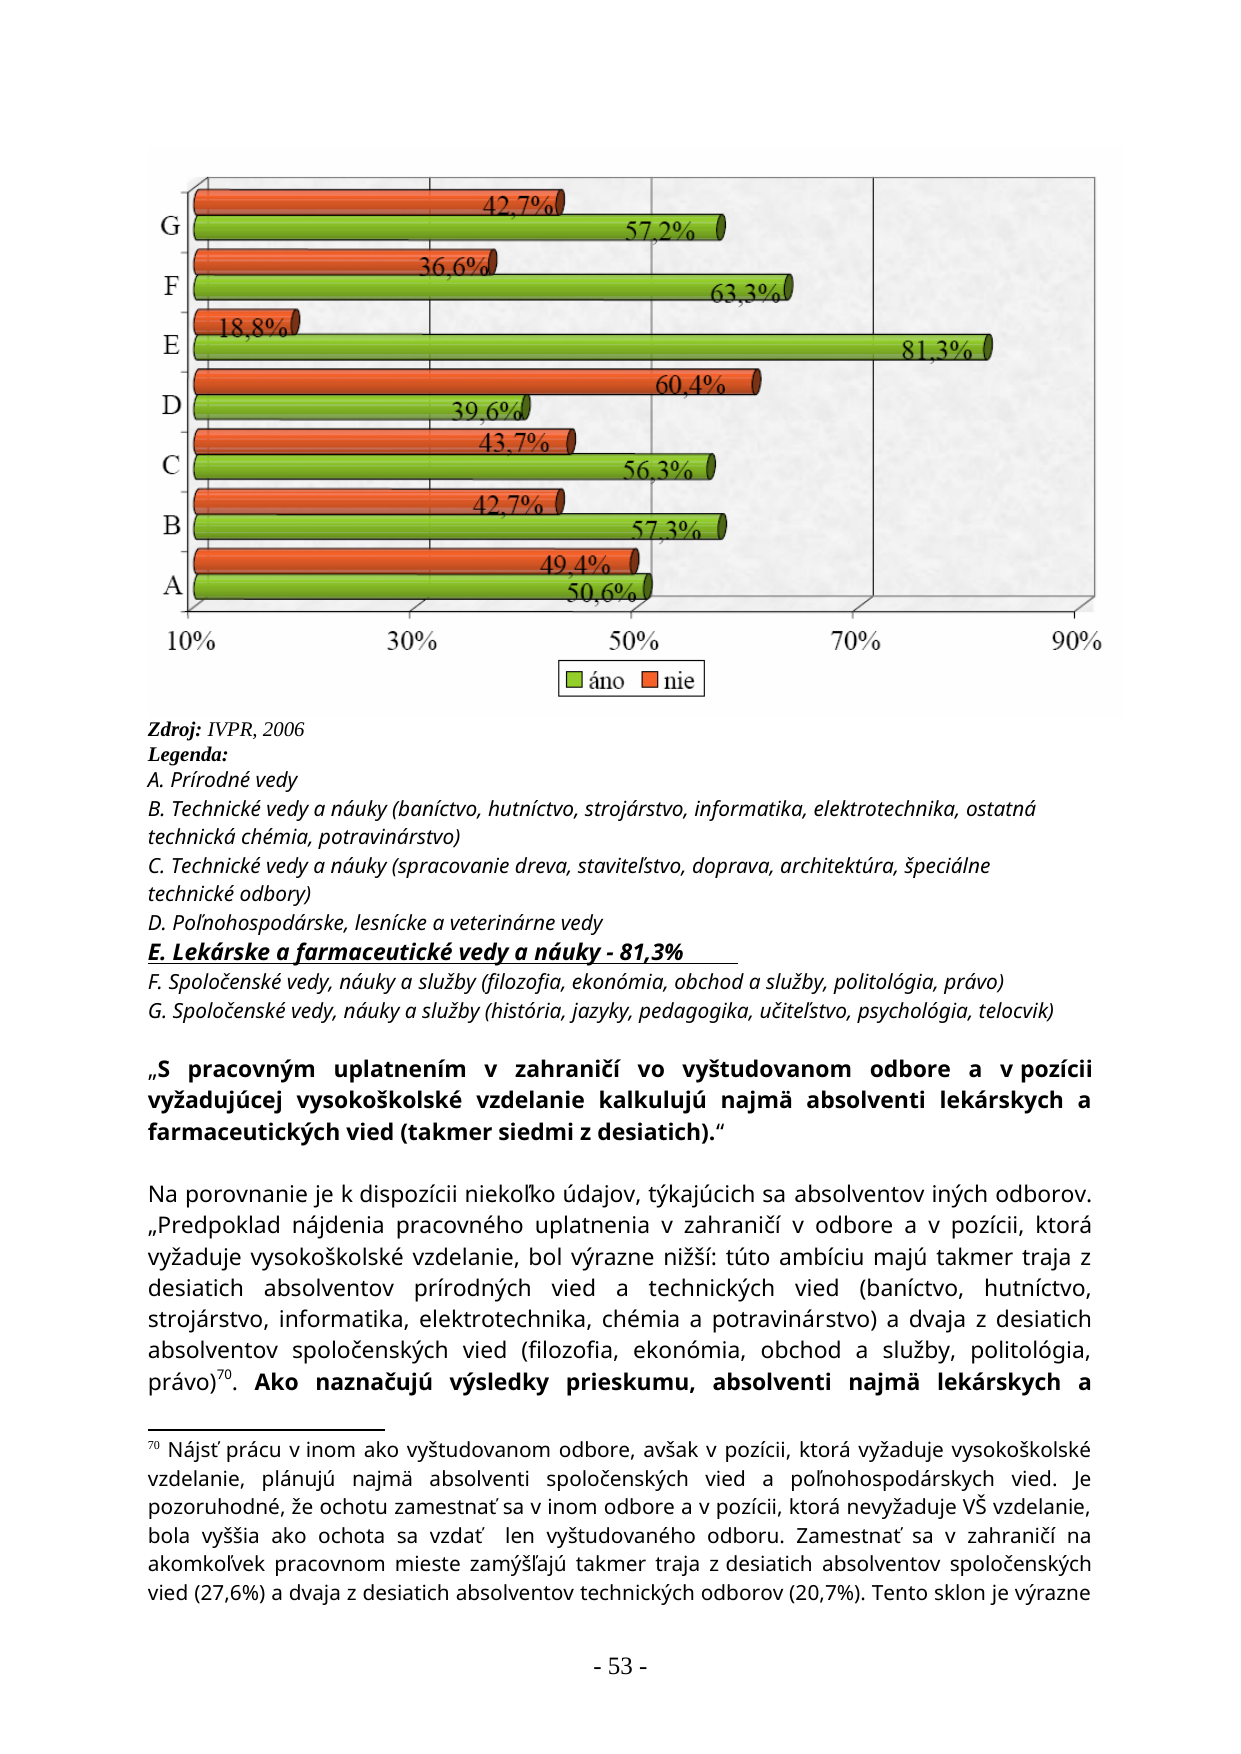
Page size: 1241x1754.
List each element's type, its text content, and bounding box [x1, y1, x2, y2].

text G. Spoločenské vedy, náuky a služby (história, jazyky, pedagogika, učiteľstvo, psychológia, telocvik) [148, 996, 1092, 1024]
text „S pracovným uplatnením v zahraničí vo vyštudovanom odbore a v pozícii vyžadujúcej vysokoškolské vzdelanie kalkulujú najmä absolventi lekárskych a farmaceutických vied (takmer siedmi z desiatich).“ [148, 1053, 1092, 1147]
text D. Poľnohospodárske, lesnícke a veterinárne vedy [148, 908, 1092, 936]
text technické odbory) [148, 879, 1092, 908]
text technická chémia, potravinárstvo) [148, 822, 1092, 851]
text Legenda: [148, 741, 1092, 766]
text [148, 1178, 1092, 1397]
text B. Technické vedy a náuky (baníctvo, hutníctvo, strojárstvo, informatika, elektrotechnika, ostatná [148, 794, 1092, 822]
text A. Prírodné vedy [148, 766, 1092, 794]
text C. Technické vedy a náuky (spracovanie dreva, staviteľstvo, doprava, architektúra, špeciálne [148, 851, 1092, 879]
text Zdroj: IVPR, 2006 [148, 718, 1092, 741]
text E. Lekárske a farmaceutické vedy a náuky - 81,3% [148, 936, 1092, 967]
text F. Spoločenské vedy, náuky a služby (filozofia, ekonómia, obchod a služby, politológia, právo) [148, 967, 1092, 996]
